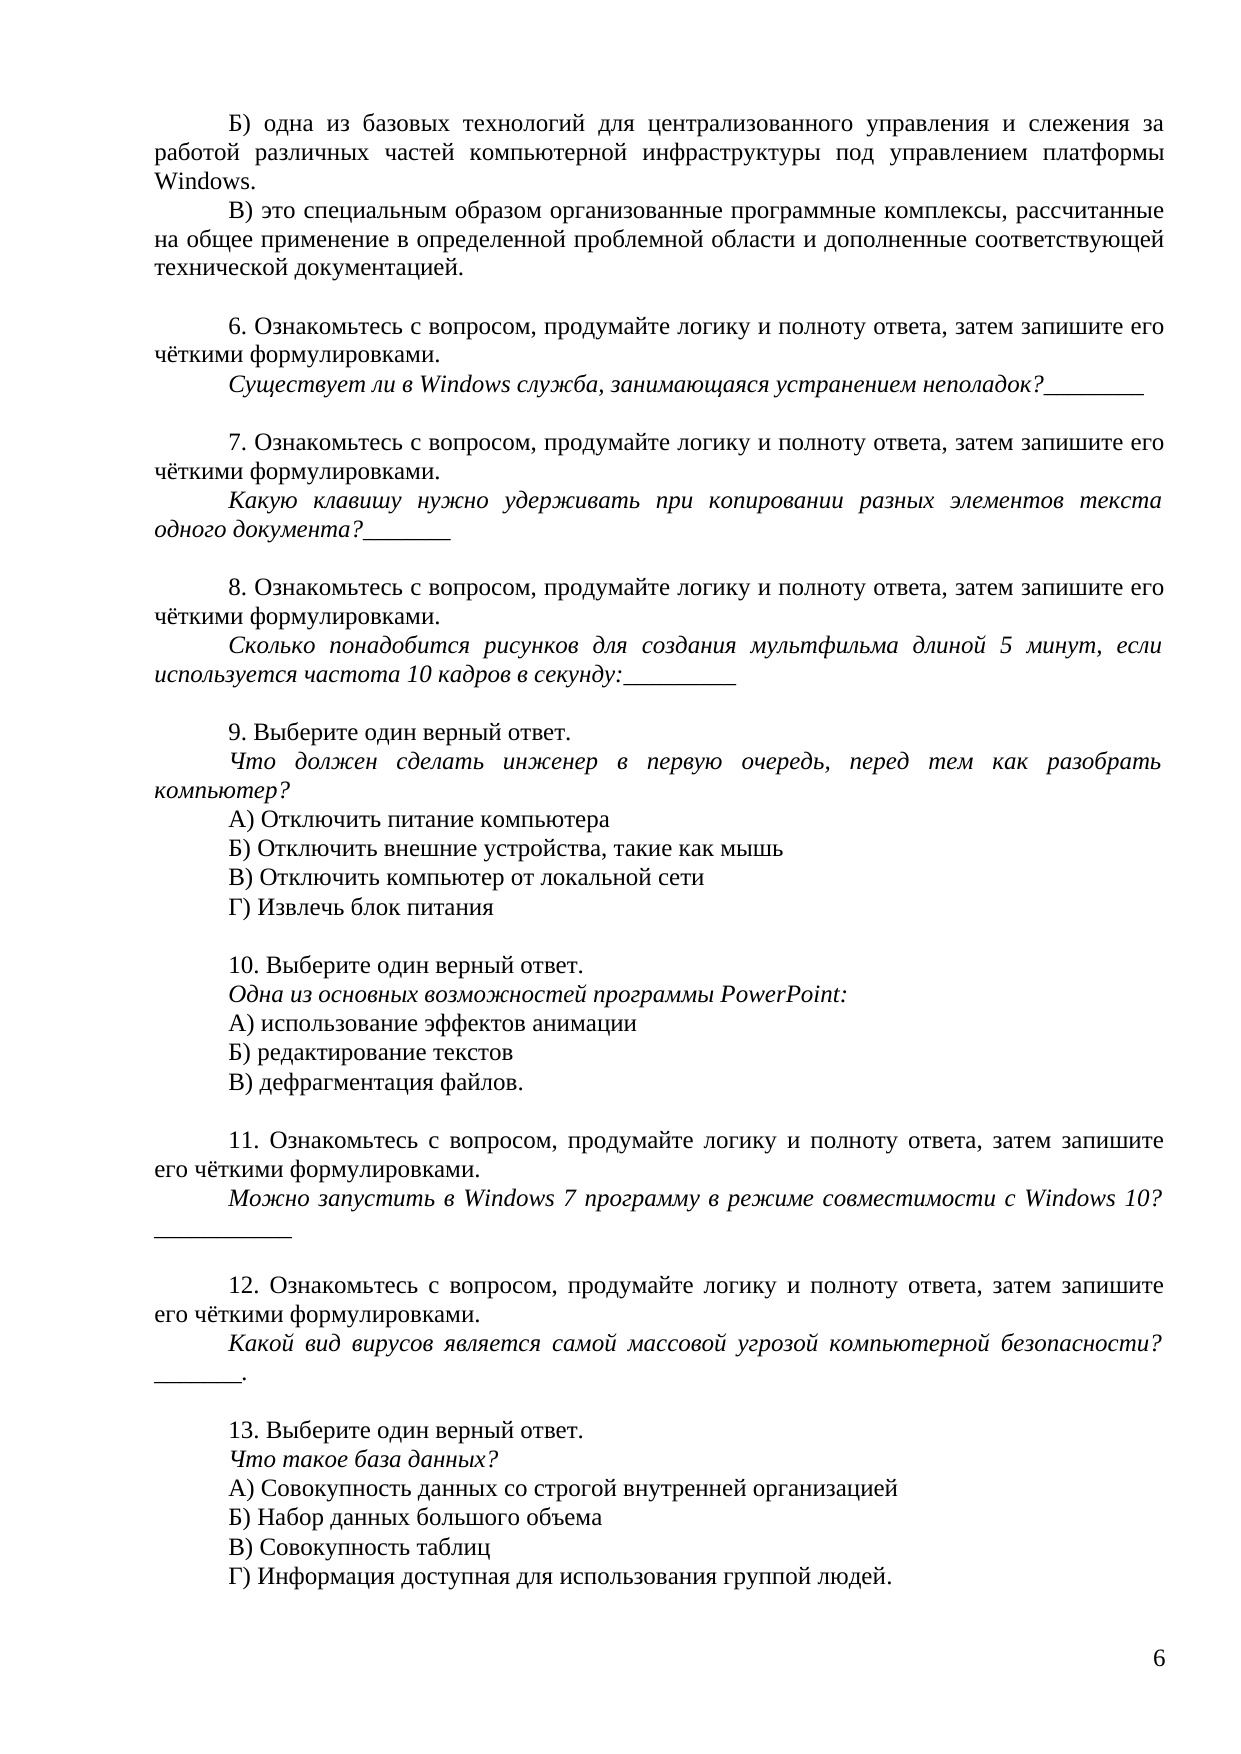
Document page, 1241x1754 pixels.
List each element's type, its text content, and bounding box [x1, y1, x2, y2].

text А) Отключить питание компьютера [154, 804, 1165, 833]
text 7. Ознакомьтесь с вопросом, продумайте логику и полноту ответа, затем запишите его чёткими формулировками. [154, 427, 1165, 484]
text Г) Информация доступная для использования группой людей. [154, 1561, 1165, 1589]
text Г) Извлечь блок питания [154, 892, 1165, 920]
text А) Совокупность данных со строгой внутренней организацией [154, 1473, 1165, 1502]
text Б) Набор данных большого объема [154, 1502, 1165, 1531]
text Б) редактирование текстов [154, 1037, 1165, 1066]
text В) это специальным образом организованные программные комплексы, рассчитанные на общее применение в определенной проблемной области и дополненные соответствующей технической документацией. [154, 195, 1165, 281]
text А) использование эффектов анимации [154, 1008, 1165, 1037]
text 13. Выберите один верный ответ. [154, 1415, 1165, 1444]
text 9. Выберите один верный ответ. [154, 717, 1165, 746]
text Что такое база данных? [154, 1444, 1165, 1473]
text Б) одна из базовых технологий для централизованного управления и слежения за работой различных частей компьютерной инфраструктуры под управлением платформы Windows. [154, 108, 1165, 194]
text 10. Выберите один верный ответ. [154, 950, 1165, 979]
text Одна из основных возможностей программы PowerPoint: [154, 979, 1165, 1008]
text Б) Отключить внешние устройства, такие как мышь [154, 833, 1165, 862]
text Можно запустить в Windows 7 программу в режиме совместимости с Windows 10?___________ [154, 1183, 1165, 1240]
text Какую клавишу нужно удерживать при копировании разных элементов текста одного документа?_______ [154, 485, 1165, 542]
text В) дефрагментация файлов. [154, 1067, 1165, 1095]
text 6. Ознакомьтесь с вопросом, продумайте логику и полноту ответа, затем запишите его чёткими формулировками. [154, 311, 1165, 368]
text Существует ли в Windows служба, занимающаяся устранением неполадок?________ [154, 369, 1165, 397]
text Какой вид вирусов является самой массовой угрозой компьютерной безопасности?_______. [154, 1328, 1165, 1385]
text 11. Ознакомьтесь с вопросом, продумайте логику и полноту ответа, затем запишите его чёткими формулировками. [154, 1125, 1165, 1182]
text В) Совокупность таблиц [154, 1532, 1165, 1560]
text Что должен сделать инженер в первую очередь, перед тем как разобрать компьютер? [154, 746, 1165, 804]
text 8. Ознакомьтесь с вопросом, продумайте логику и полноту ответа, затем запишите его чёткими формулировками. [154, 572, 1165, 629]
text Сколько понадобится рисунков для создания мультфильма длиной 5 минут, если используется частота 10 кадров в секунду:_________ [154, 630, 1165, 687]
text 12. Ознакомьтесь с вопросом, продумайте логику и полноту ответа, затем запишите его чёткими формулировками. [154, 1270, 1165, 1327]
text В) Отключить компьютер от локальной сети [154, 862, 1165, 891]
